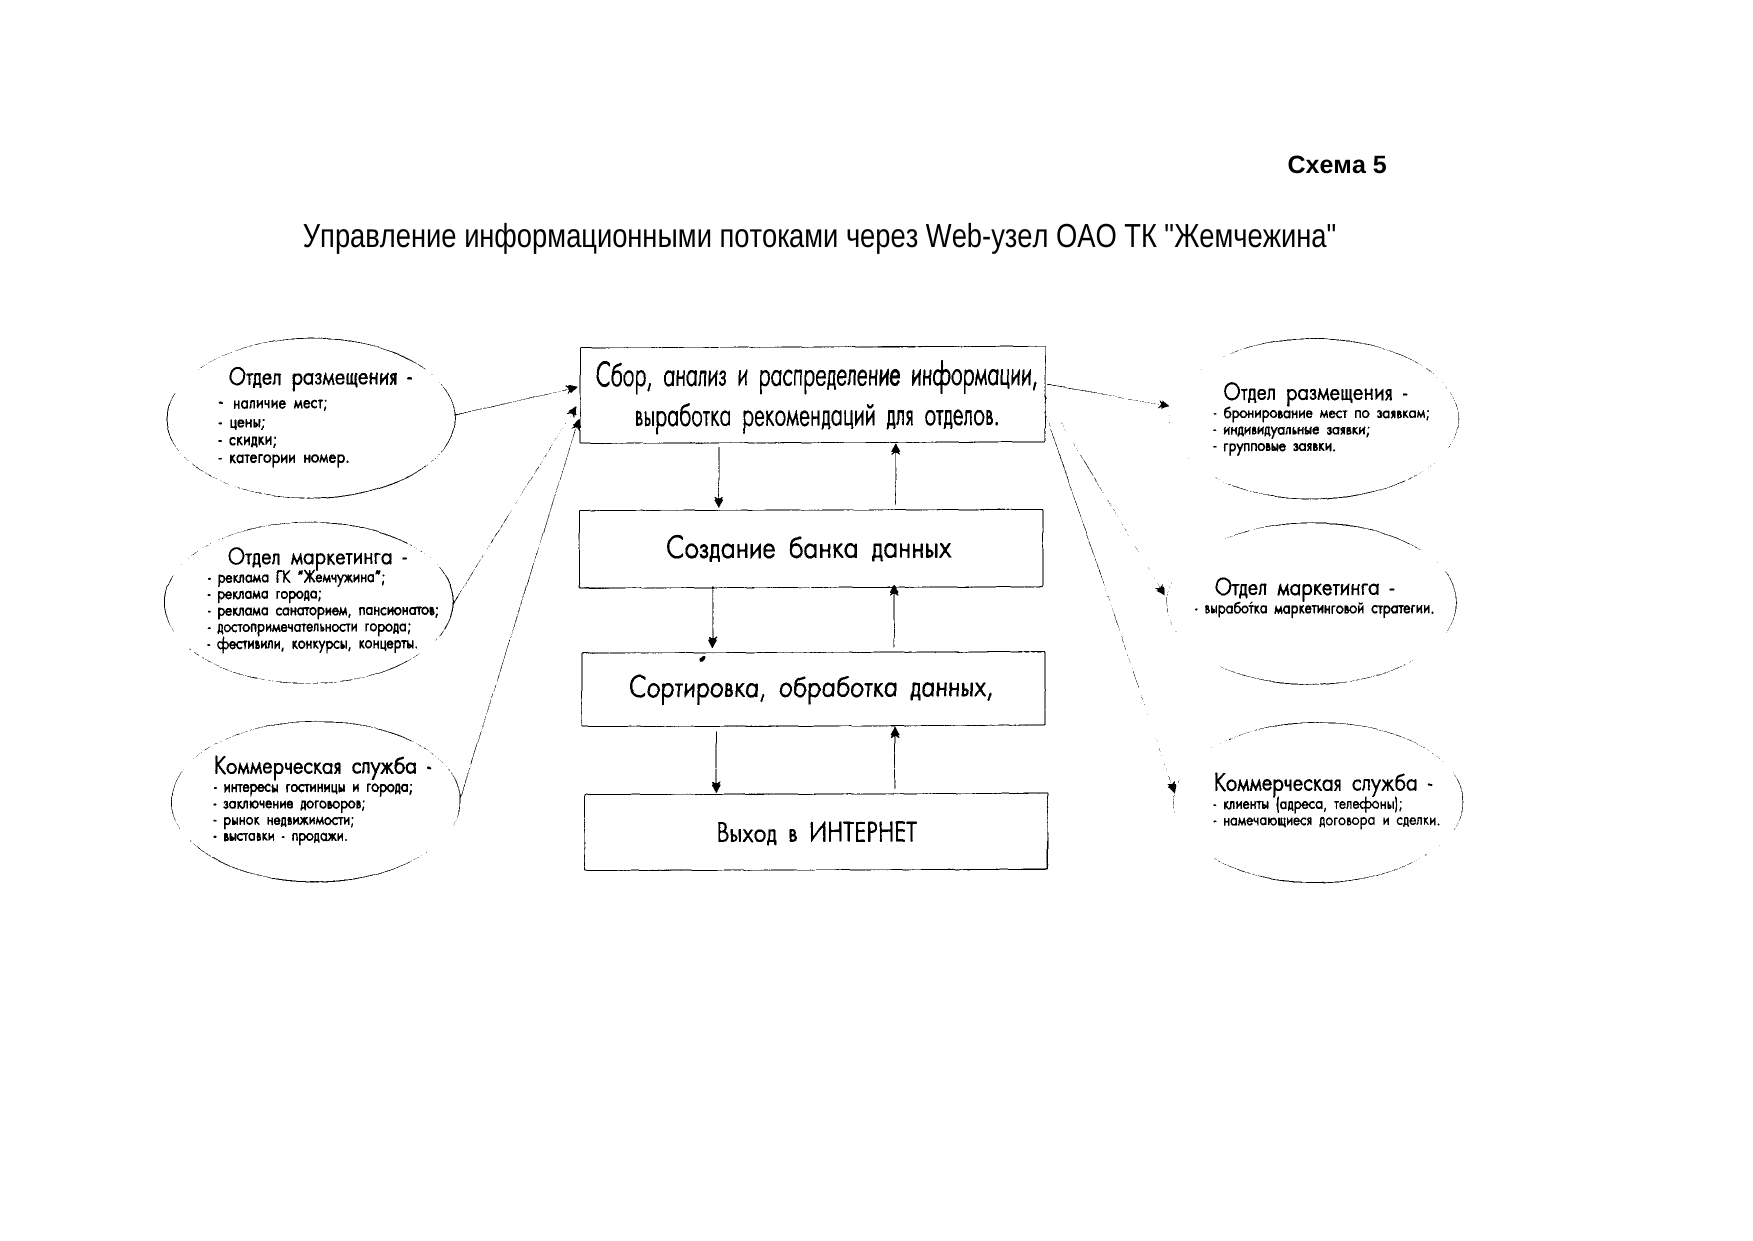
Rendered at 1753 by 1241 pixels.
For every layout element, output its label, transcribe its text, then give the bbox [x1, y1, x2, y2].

text Схема 5 [1287, 150, 1489, 179]
text Управление информационными потоками через Web-узел ОАО ТК "Жемчежина" [150, 216, 1489, 254]
picture [150, 318, 1490, 902]
